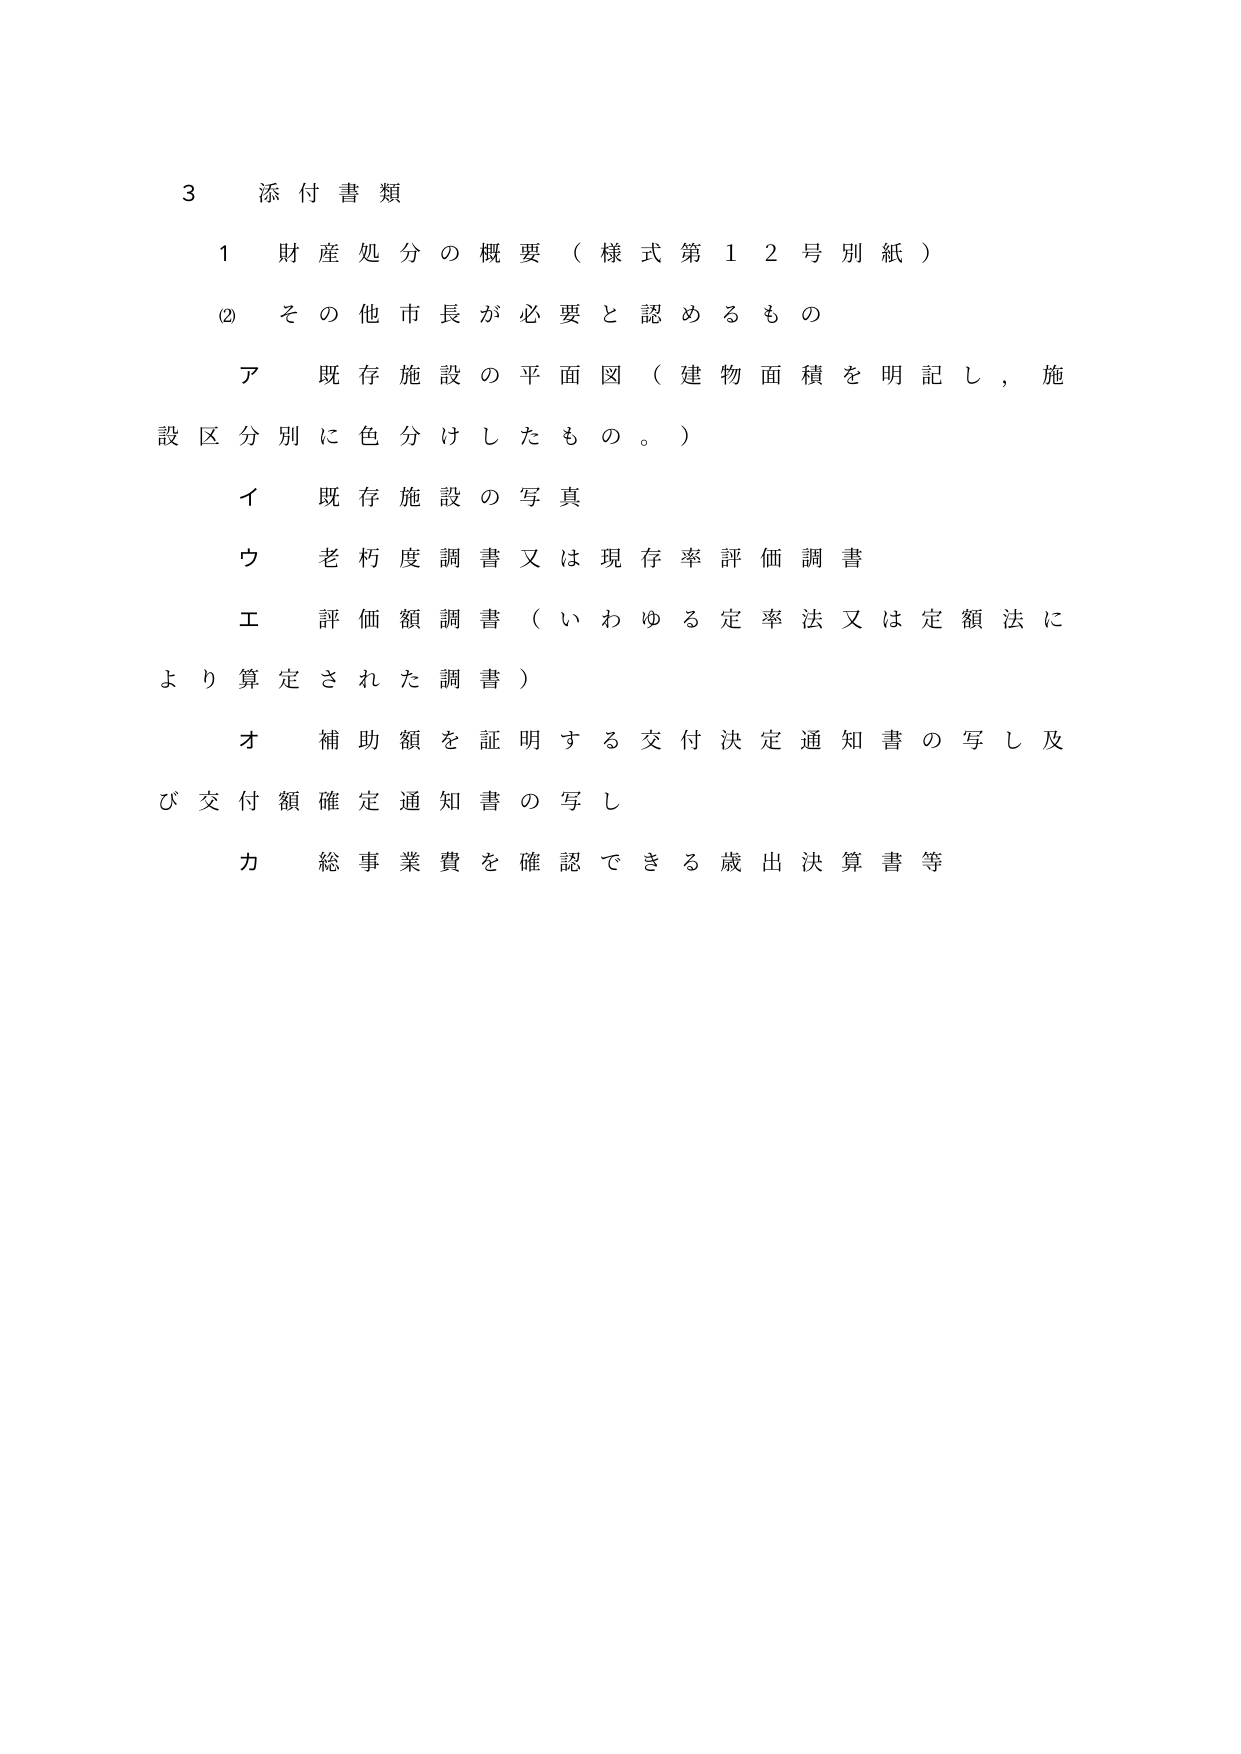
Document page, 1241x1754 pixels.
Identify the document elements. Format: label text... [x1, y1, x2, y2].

text エ 評価額調書（いわゆる定率法又は定額法により算定された調書） [158, 587, 1082, 709]
text ⑵ その他市長が必要と認めるもの [158, 283, 1082, 344]
text ウ 老朽度調書又は現存率評価調書 [158, 526, 1082, 587]
text カ 総事業費を確認できる歳出決算書等 [158, 830, 1082, 891]
text イ 既存施設の写真 [158, 465, 1082, 526]
text オ 補助額を証明する交付決定通知書の写し及び交付額確定通知書の写し [158, 709, 1082, 830]
text ア 既存施設の平面図（建物面積を明記し，施設区分別に色分けしたもの。） [158, 344, 1082, 465]
list 財産処分の概要（様式第１２号別紙） [198, 222, 1082, 283]
text ３ 添付書類 [158, 161, 1082, 222]
